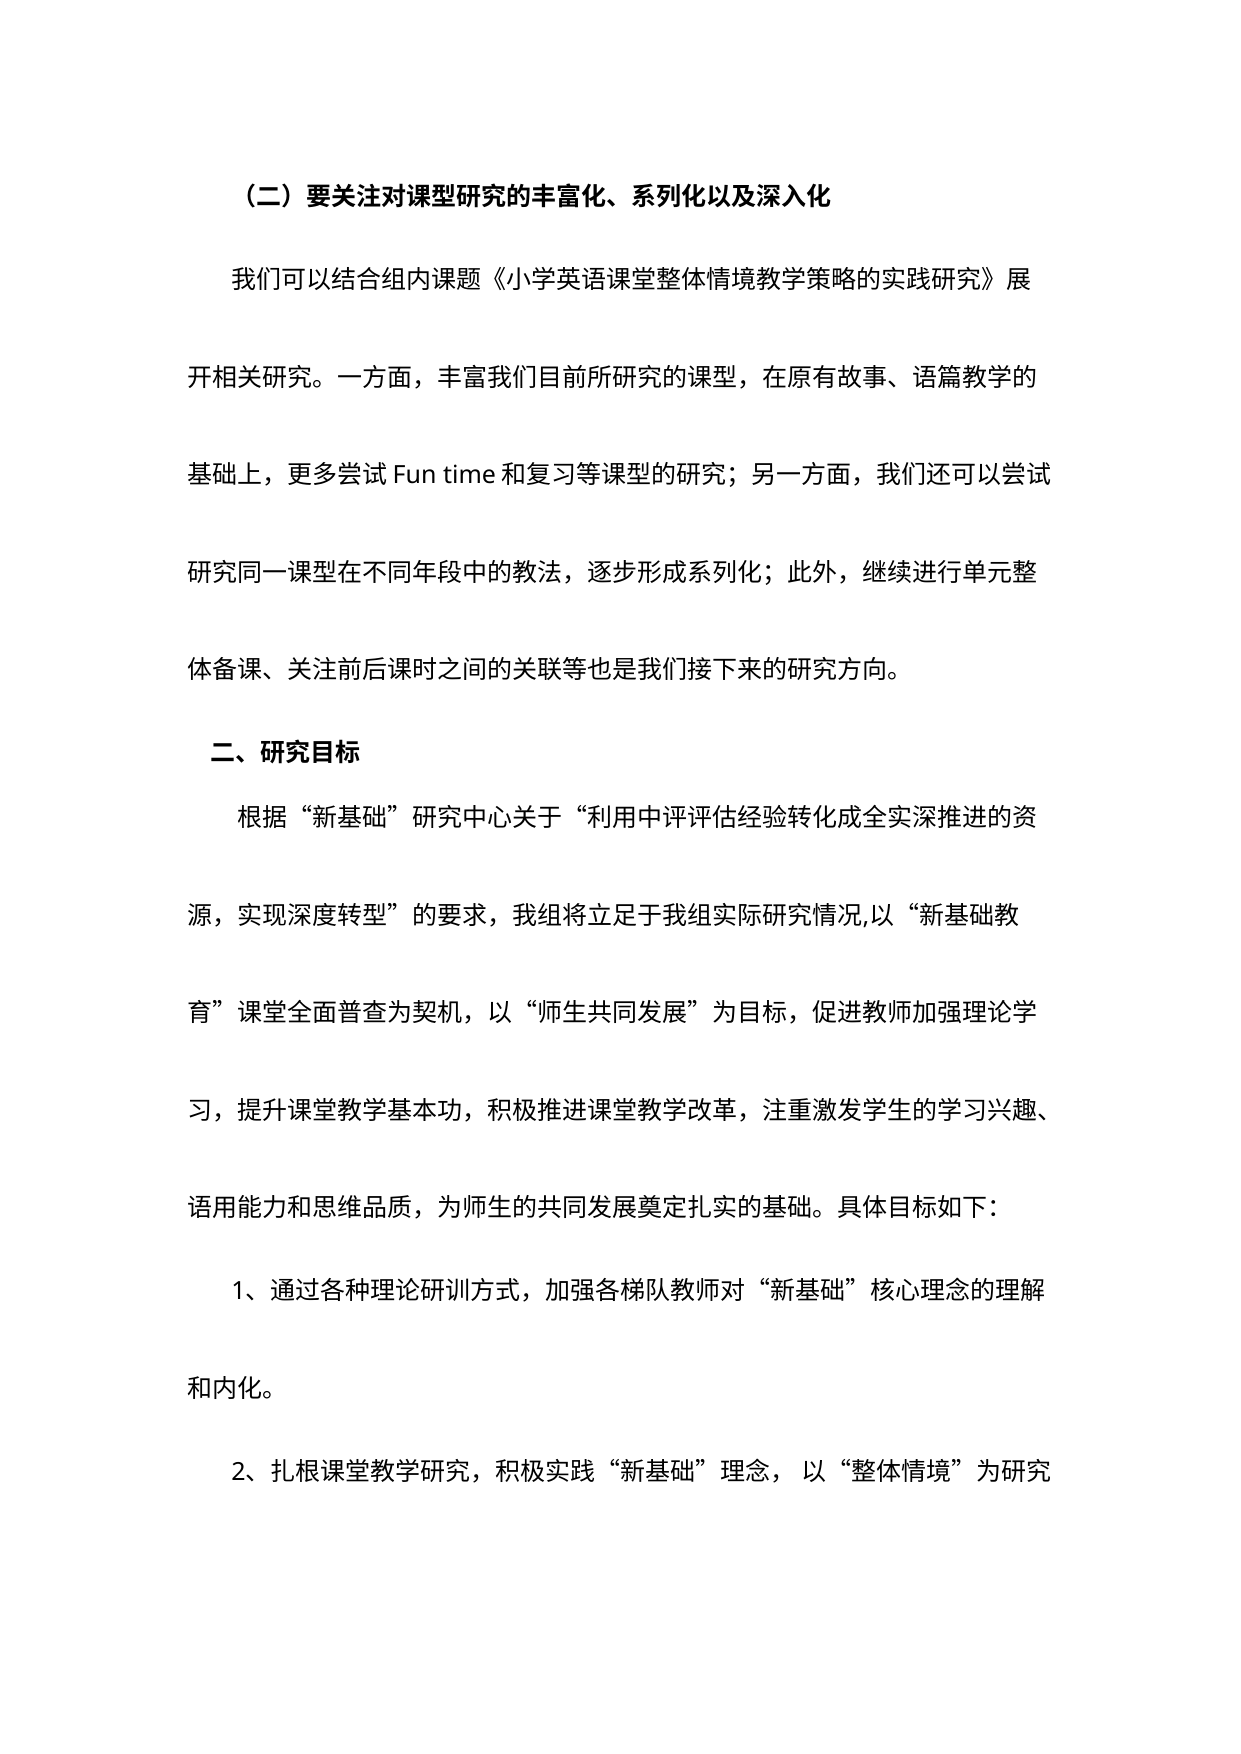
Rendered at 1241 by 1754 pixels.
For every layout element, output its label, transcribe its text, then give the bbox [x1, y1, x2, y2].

text 我们可以结合组内课题《小学英语课堂整体情境教学策略的实践研究》展开相关研究。一方面，丰富我们目前所研究的课型，在原有故事、语篇教学的基础上，更多尝试Fun time和复习等课型的研究；另一方面，我们还可以尝试研究同一课型在不同年段中的教法，逐步形成系列化；此外，继续进行单元整体备课、关注前后课时之间的关联等也是我们接下来的研究方向。 [187, 245, 1053, 700]
text （二）要关注对课型研究的丰富化、系列化以及深入化 [187, 162, 1053, 227]
text 根据“新基础”研究中心关于“利用中评评估经验转化成全实深推进的资源，实现深度转型”的要求，我组将立足于我组实际研究情况,以“新基础教育”课堂全面普查为契机，以“师生共同发展”为目标，促进教师加强理论学习，提升课堂教学基本功，积极推进课堂教学改革，注重激发学生的学习兴趣、语用能力和思维品质，为师生的共同发展奠定扎实的基础。具体目标如下： [187, 783, 1053, 1238]
text 二、研究目标 [187, 718, 1053, 783]
text 1、通过各种理论研训方式，加强各梯队教师对“新基础”核心理念的理解和内化。 [187, 1256, 1053, 1419]
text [187, 1437, 1053, 1502]
